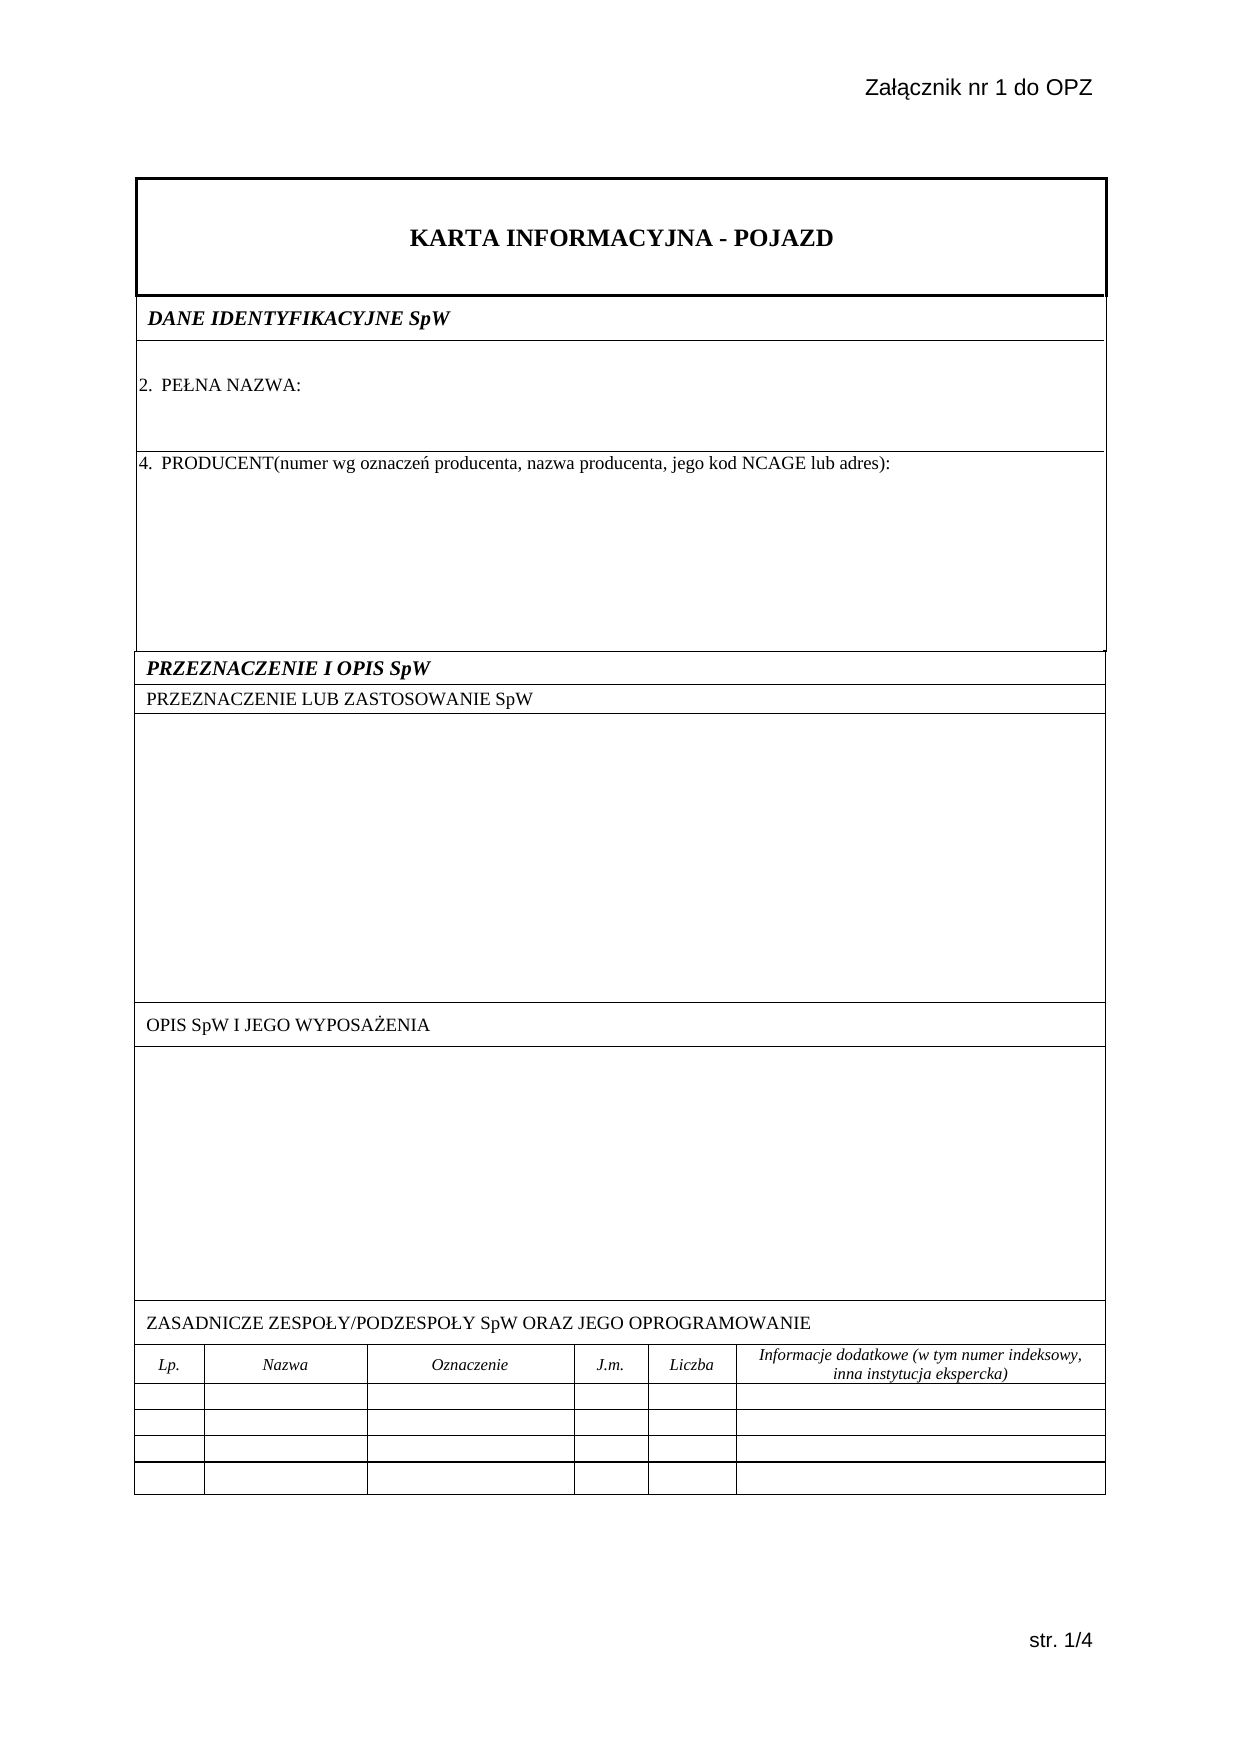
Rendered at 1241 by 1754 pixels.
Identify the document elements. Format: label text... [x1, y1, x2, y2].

table_cell [737, 1463, 1105, 1494]
table_cell [205, 1463, 367, 1494]
table_cell [575, 1410, 648, 1435]
table_cell [649, 1384, 736, 1409]
table_cell Lp. [135, 1345, 204, 1383]
table_cell OPIS SpW I JEGO WYPOSAŻENIA [135, 1003, 1105, 1046]
table_cell [205, 1436, 367, 1461]
table_cell [368, 1410, 574, 1435]
table_cell Oznaczenie [368, 1345, 574, 1383]
table_cell PRZEZNACZENIE LUB ZASTOSOWANIE SpW [135, 685, 1105, 713]
table_cell Nazwa [205, 1345, 367, 1383]
table_cell [205, 1410, 367, 1435]
table_cell [135, 1436, 204, 1461]
table_cell [135, 1384, 204, 1409]
table_cell [575, 1463, 648, 1494]
table_cell [368, 1384, 574, 1409]
table_cell [649, 1436, 736, 1461]
table_cell [205, 1384, 367, 1409]
table_cell [649, 1463, 736, 1494]
table_cell [575, 1436, 648, 1461]
table_cell ZASADNICZE ZESPOŁY/PODZESPOŁY SpW ORAZ JEGO OPROGRAMOWANIE [135, 1301, 1105, 1344]
table_cell PRZEZNACZENIE I OPIS SpW [135, 652, 1105, 684]
table_cell PRODUCENT(numer wg oznaczeń producenta, nazwa producenta, jego kod NCAGE lub adres): [137, 451, 1106, 651]
table_cell J.m. [575, 1345, 648, 1383]
table_cell [737, 1436, 1105, 1461]
table_cell [135, 714, 1105, 1002]
table_cell [368, 1463, 574, 1494]
table_cell PEŁNA NAZWA: [137, 340, 1106, 451]
table_cell [737, 1410, 1105, 1435]
table_cell DANE IDENTYFIKACYJNE SpW [137, 294, 1106, 340]
table_cell Liczba [649, 1345, 736, 1383]
table_cell [135, 1463, 204, 1494]
table_cell [135, 1047, 1105, 1300]
table_cell [737, 1384, 1105, 1409]
table_cell [575, 1384, 648, 1409]
table_cell [649, 1410, 736, 1435]
table_cell Informacje dodatkowe (w tym numer indeksowy, inna instytucja ekspercka) [737, 1345, 1105, 1383]
table_cell [135, 1410, 204, 1435]
table_header KARTA INFORMACYJNA - POJAZD [138, 180, 1105, 294]
table_cell [368, 1436, 574, 1461]
